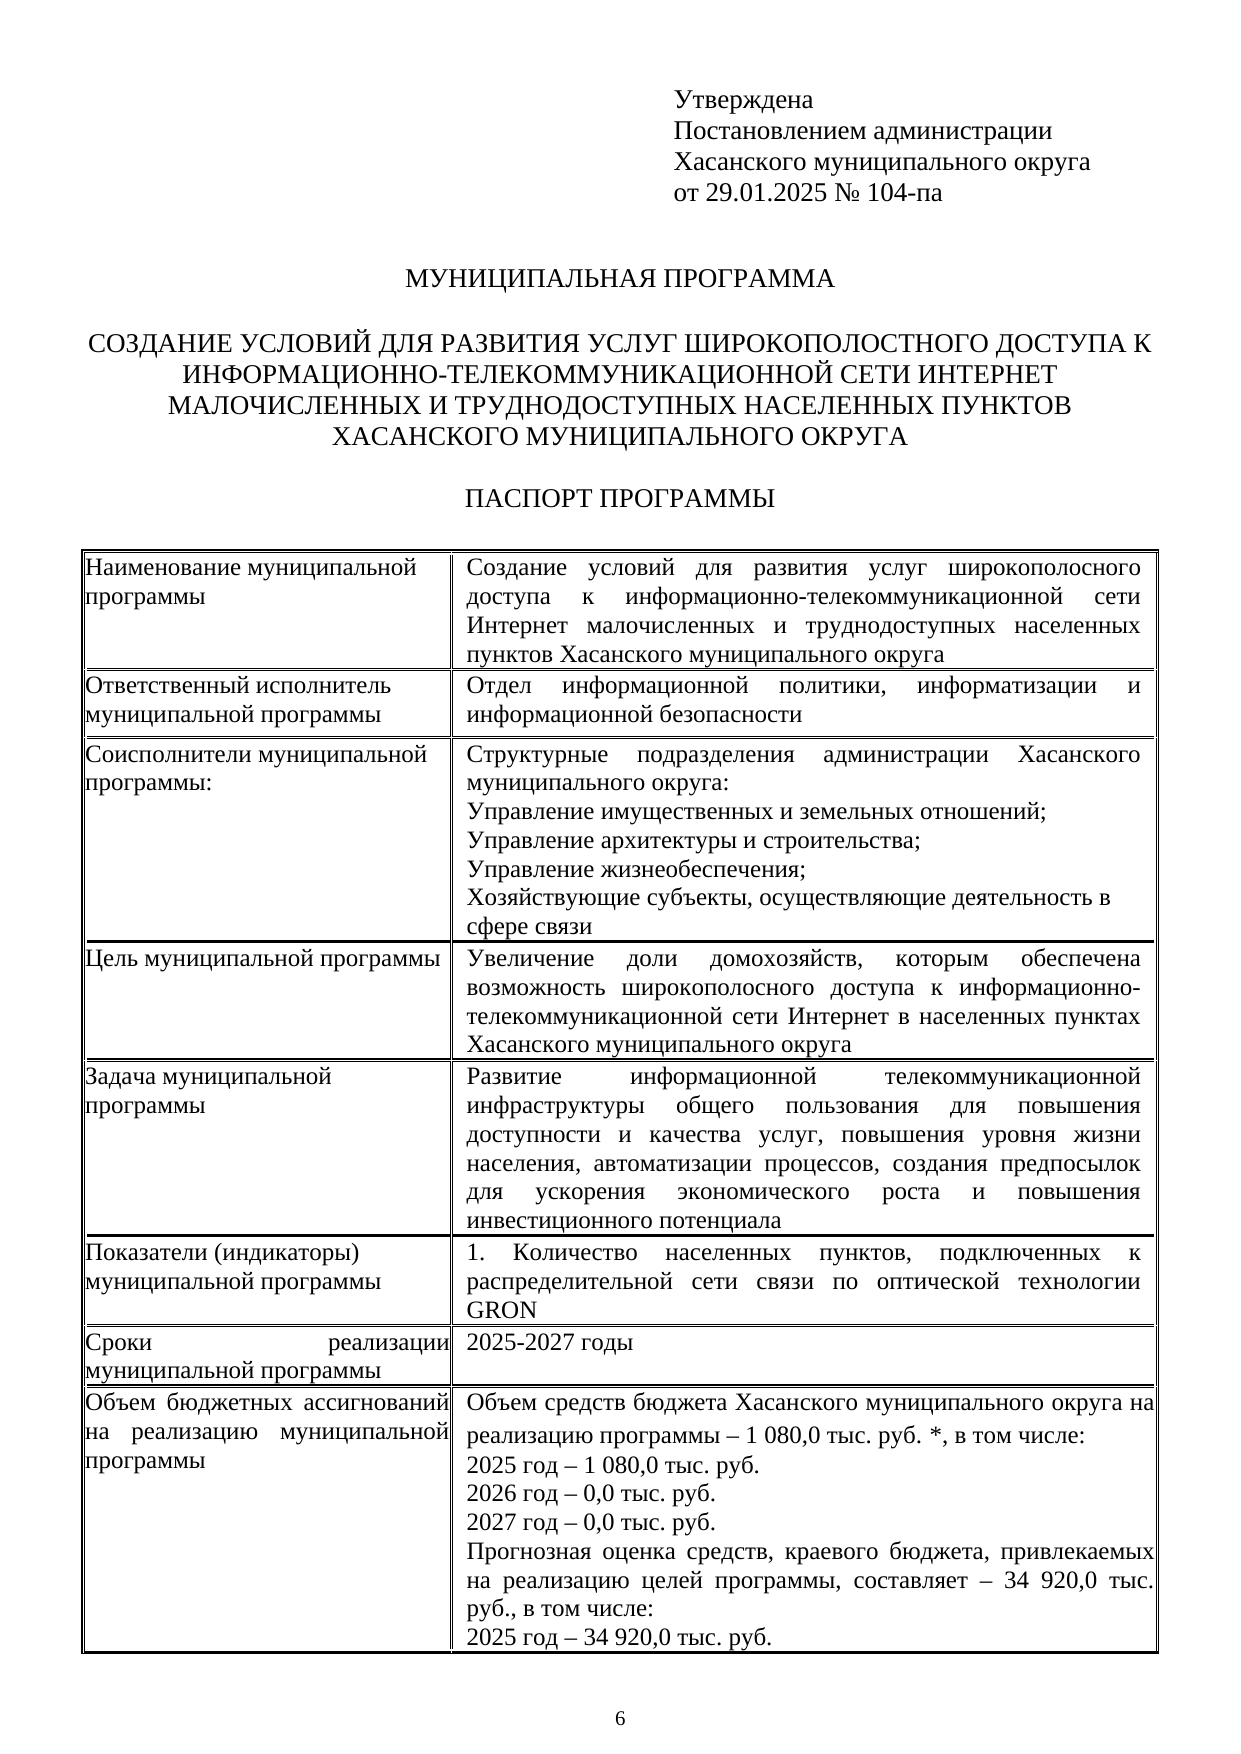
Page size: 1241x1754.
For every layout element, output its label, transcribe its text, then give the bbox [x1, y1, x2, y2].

table_cell Задача муниципальной программы [85, 1058, 450, 1234]
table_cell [85, 1384, 452, 1651]
text Хасанского муниципального округа [673, 145, 1157, 176]
text МУНИЦИПАЛЬНАЯ ПРОГРАММА [83, 262, 1157, 294]
text Постановлением администрации [673, 114, 1157, 145]
table_cell Структурные подразделения администрации Хасанского муниципального округа: Управление имущественных и земельных отношений; Управление архитектуры и строительства; Управление жизнеобеспечения; Хозяйствующие субъекты, осуществляющие деятельность в сфере связи [452, 736, 1157, 940]
text СОЗДАНИЕ УСЛОВИЙ ДЛЯ РАЗВИТИЯ УСЛУГ ШИРОКОПОЛОСТНОГО ДОСТУПА К ИНФОРМАЦИОННО-ТЕЛЕКОММУНИКАЦИОННОЙ СЕТИ ИНТЕРНЕТ МАЛОЧИСЛЕННЫХ И ТРУДНОДОСТУПНЫХ НАСЕЛЕННЫХ ПУНКТОВ ХАСАНСКОГО МУНИЦИПАЛЬНОГО ОКРУГА [83, 327, 1157, 451]
table_cell 1. Количество населенных пунктов, подключенных к распределительной сети связи по оптической технологии GRON [453, 1234, 1156, 1323]
text от 29.01.2025 № 104-па [673, 176, 1157, 207]
text Утверждена [673, 83, 1157, 114]
table_header Создание условий для развития услуг широкополосного доступа к информационно-телекоммуникационной сети Интернет малочисленных и труднодоступных населенных пунктов Хасанского муниципального округа [452, 553, 1156, 667]
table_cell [452, 1384, 1156, 1651]
table_cell Показатели (индикаторы) муниципальной программы [85, 1234, 450, 1323]
text ПАСПОРТ ПРОГРАММЫ [83, 482, 1157, 513]
table_cell Соисполнители муниципальной программы: [83, 736, 452, 940]
table_cell Сроки реализации муниципальной программы [85, 1324, 450, 1384]
table_cell Увеличение доли домохозяйств, которым обеспечена возможность широкополосного доступа к информационно-телекоммуникационной сети Интернет в населенных пунктах Хасанского муниципального округа [453, 940, 1156, 1058]
table_header Наименование муниципальной программы [85, 553, 452, 667]
table_cell Развитие информационной телекоммуникационной инфраструктуры общего пользования для повышения доступности и качества услуг, повышения уровня жизни населения, автоматизации процессов, создания предпосылок для ускорения экономического роста и повышения инвестиционного потенциала [453, 1058, 1156, 1234]
table_cell Отдел информационной политики, информатизации и информационной безопасности [453, 668, 1156, 736]
table_cell Цель муниципальной программы [85, 940, 450, 1058]
table_cell 2025-2027 годы [453, 1324, 1156, 1384]
table_cell Ответственный исполнитель муниципальной программы [85, 668, 450, 736]
